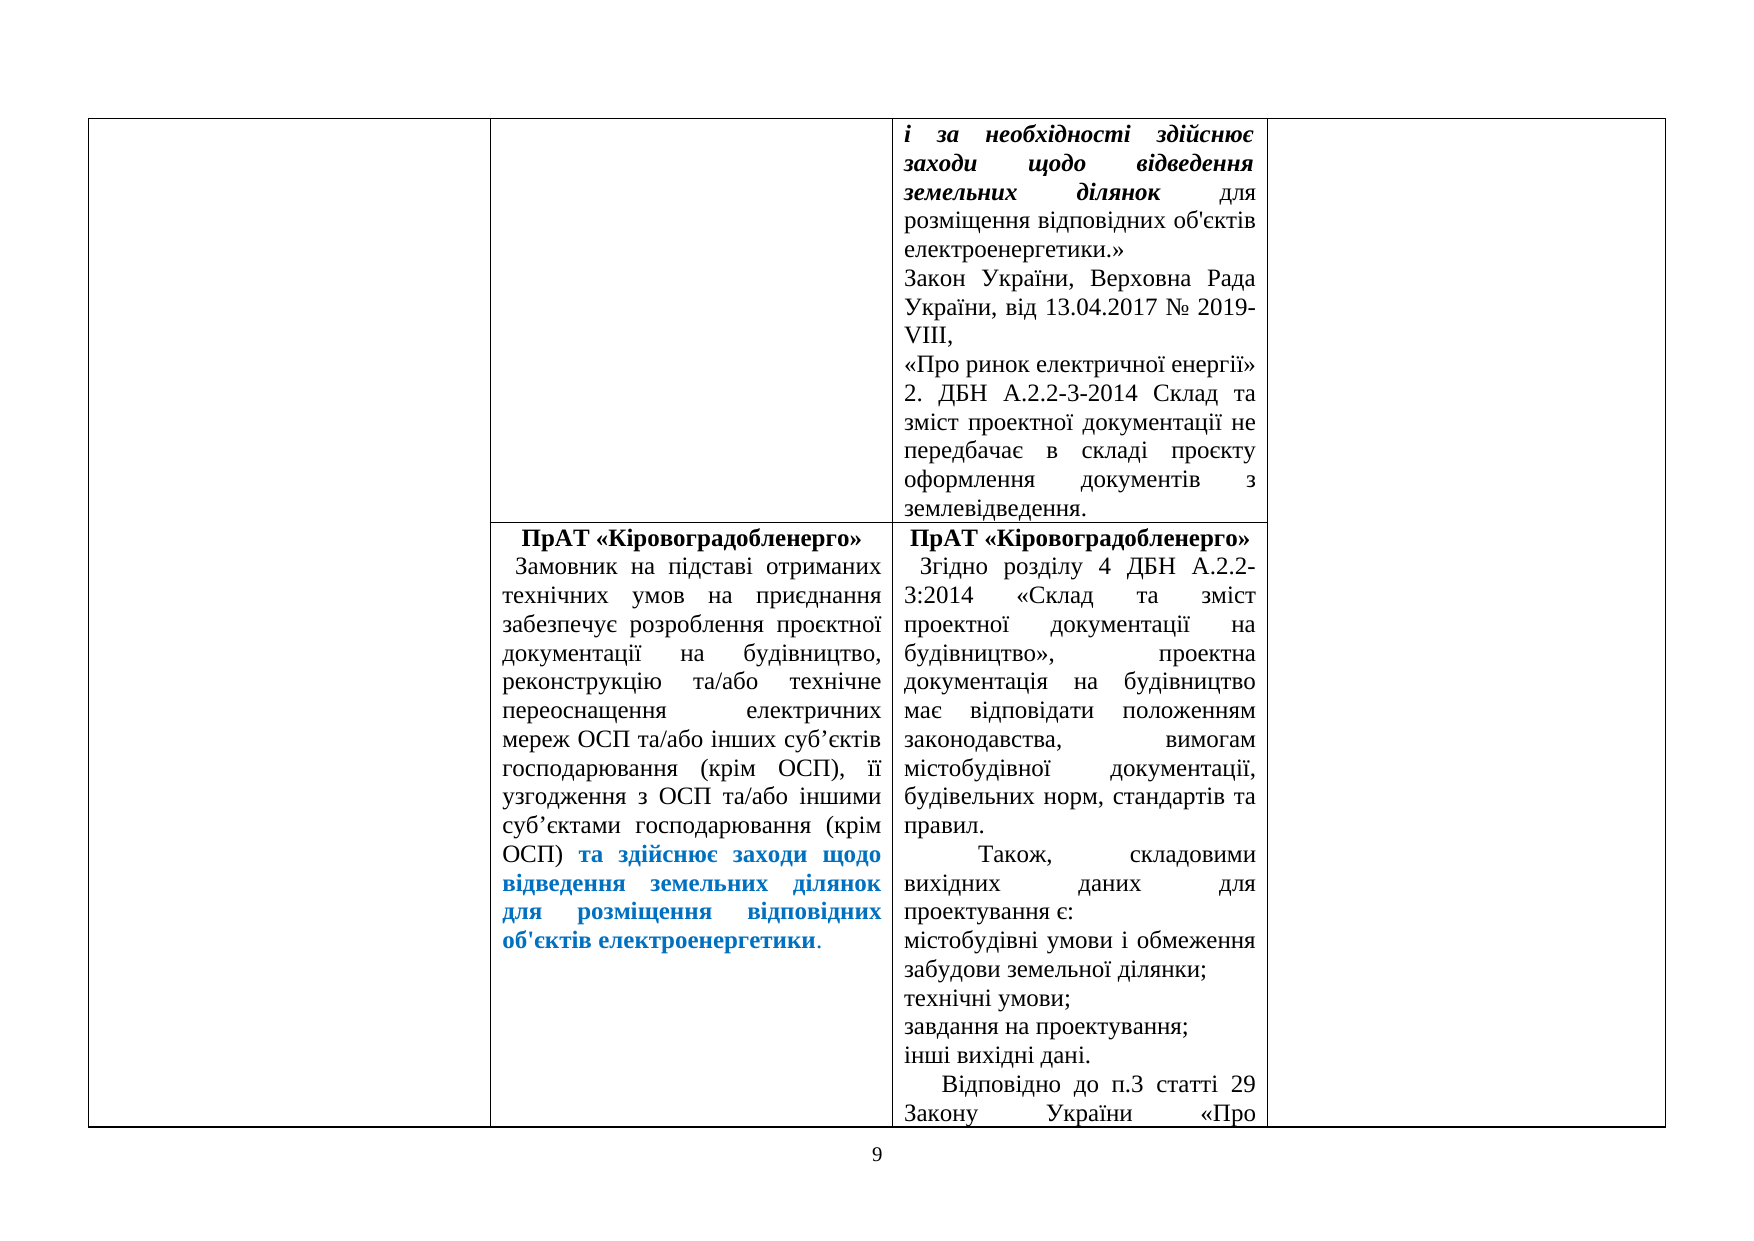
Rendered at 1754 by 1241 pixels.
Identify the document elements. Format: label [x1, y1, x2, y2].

table_cell [893, 119, 1267, 522]
table_cell [893, 523, 1267, 1126]
table_cell [491, 523, 892, 1126]
table_cell [491, 119, 892, 522]
